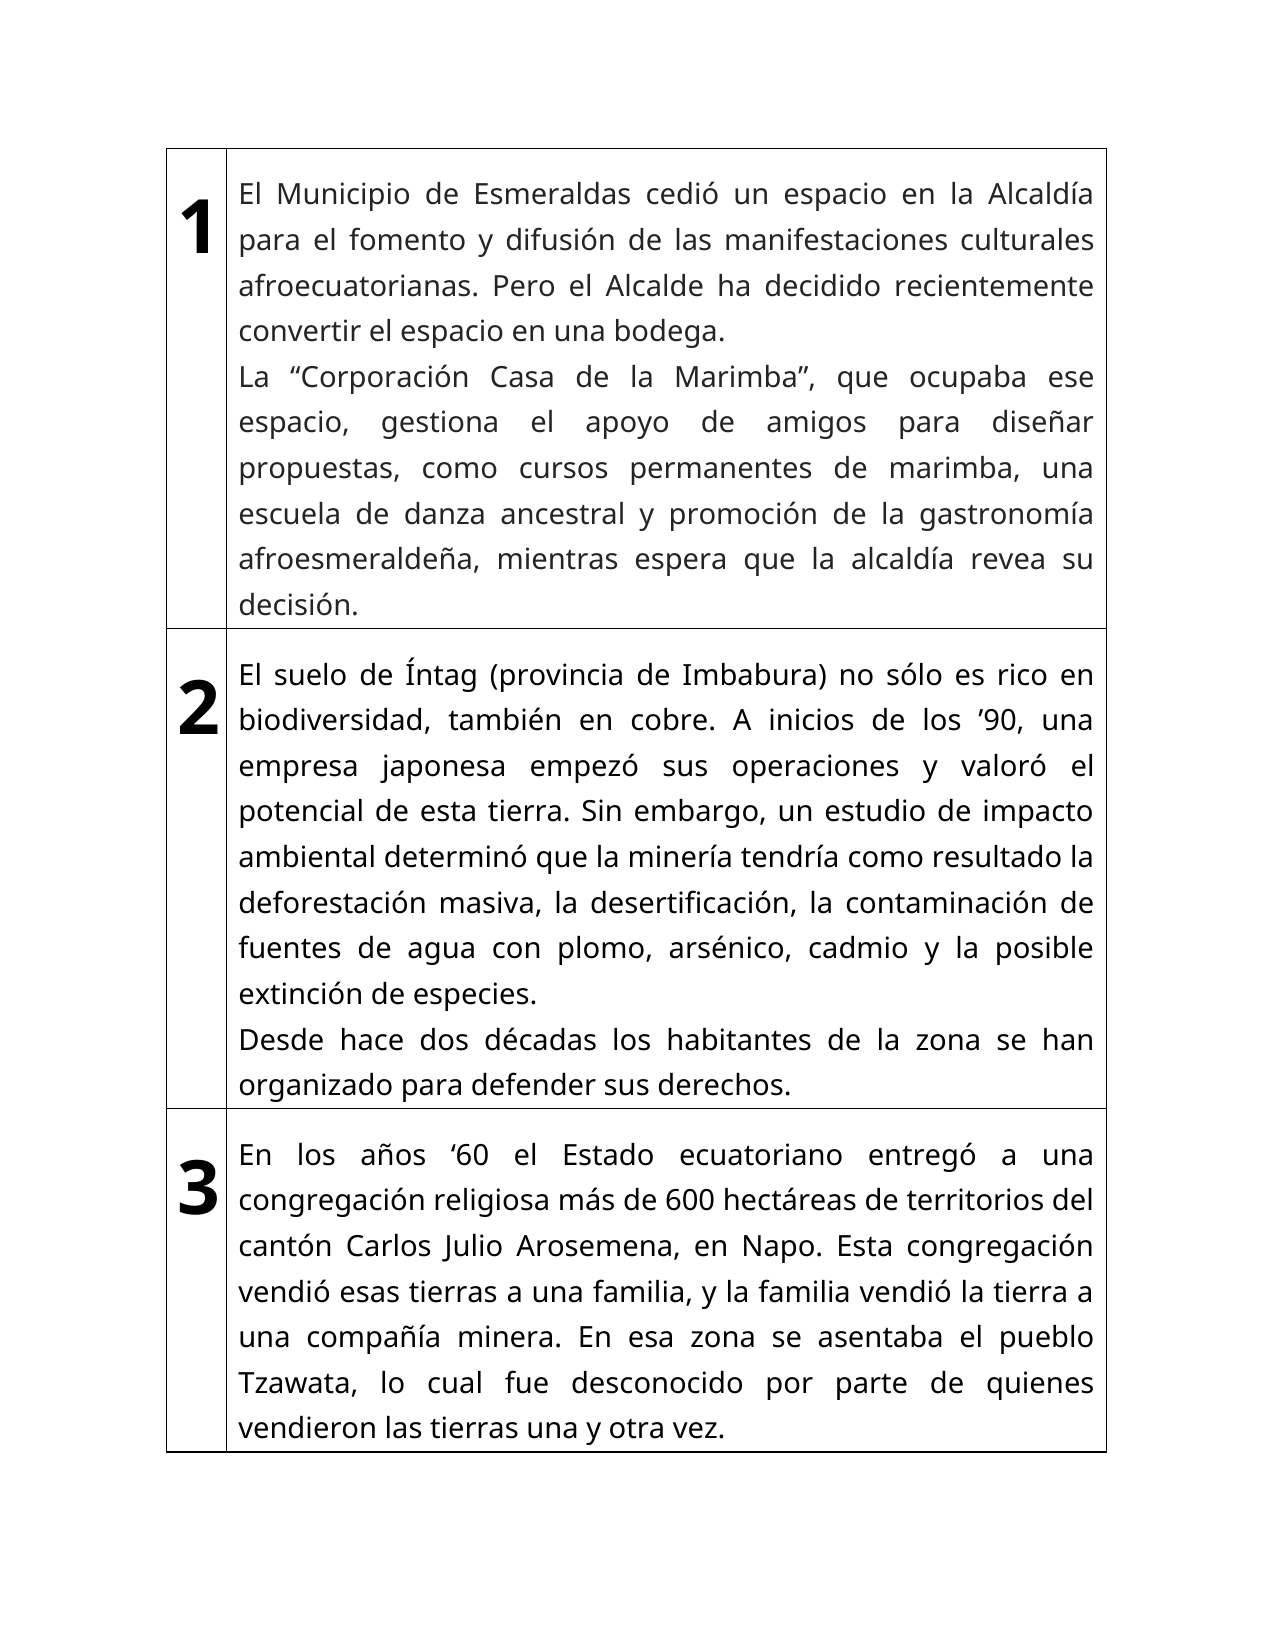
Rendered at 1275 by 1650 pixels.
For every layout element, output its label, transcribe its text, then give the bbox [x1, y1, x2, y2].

table_cell 3 [167, 1109, 226, 1451]
table_header El Municipio de Esmeraldas cedió un espacio en la Alcaldía para el fomento y difusión de las manifestaciones culturales afroecuatorianas. Pero el Alcalde ha decidido recientemente convertir el espacio en una bodega. La “Corporación Casa de la Marimba”, que ocupaba ese espacio, gestiona el apoyo de amigos para diseñar propuestas, como cursos permanentes de marimba, una escuela de danza ancestral y promoción de la gastronomía afroesmeraldeña, mientras espera que la alcaldía revea su decisión. [227, 149, 1106, 628]
table_cell 2 [167, 629, 226, 1108]
table_header 1 [167, 149, 226, 628]
table_cell El suelo de Íntag (provincia de Imbabura) no sólo es rico en biodiversidad, también en cobre. A inicios de los ’90, una empresa japonesa empezó sus operaciones y valoró el potencial de esta tierra. Sin embargo, un estudio de impacto ambiental determinó que la minería tendría como resultado la deforestación masiva, la desertificación, la contaminación de fuentes de agua con plomo, arsénico, cadmio y la posible extinción de especies. Desde hace dos décadas los habitantes de la zona se han organizado para defender sus derechos. [227, 629, 1106, 1108]
table_cell En los años ‘60 el Estado ecuatoriano entregó a una congregación religiosa más de 600 hectáreas de territorios del cantón Carlos Julio Arosemena, en Napo. Esta congregación vendió esas tierras a una familia, y la familia vendió la tierra a una compañía minera. En esa zona se asentaba el pueblo Tzawata, lo cual fue desconocido por parte de quienes vendieron las tierras una y otra vez. [227, 1109, 1106, 1451]
